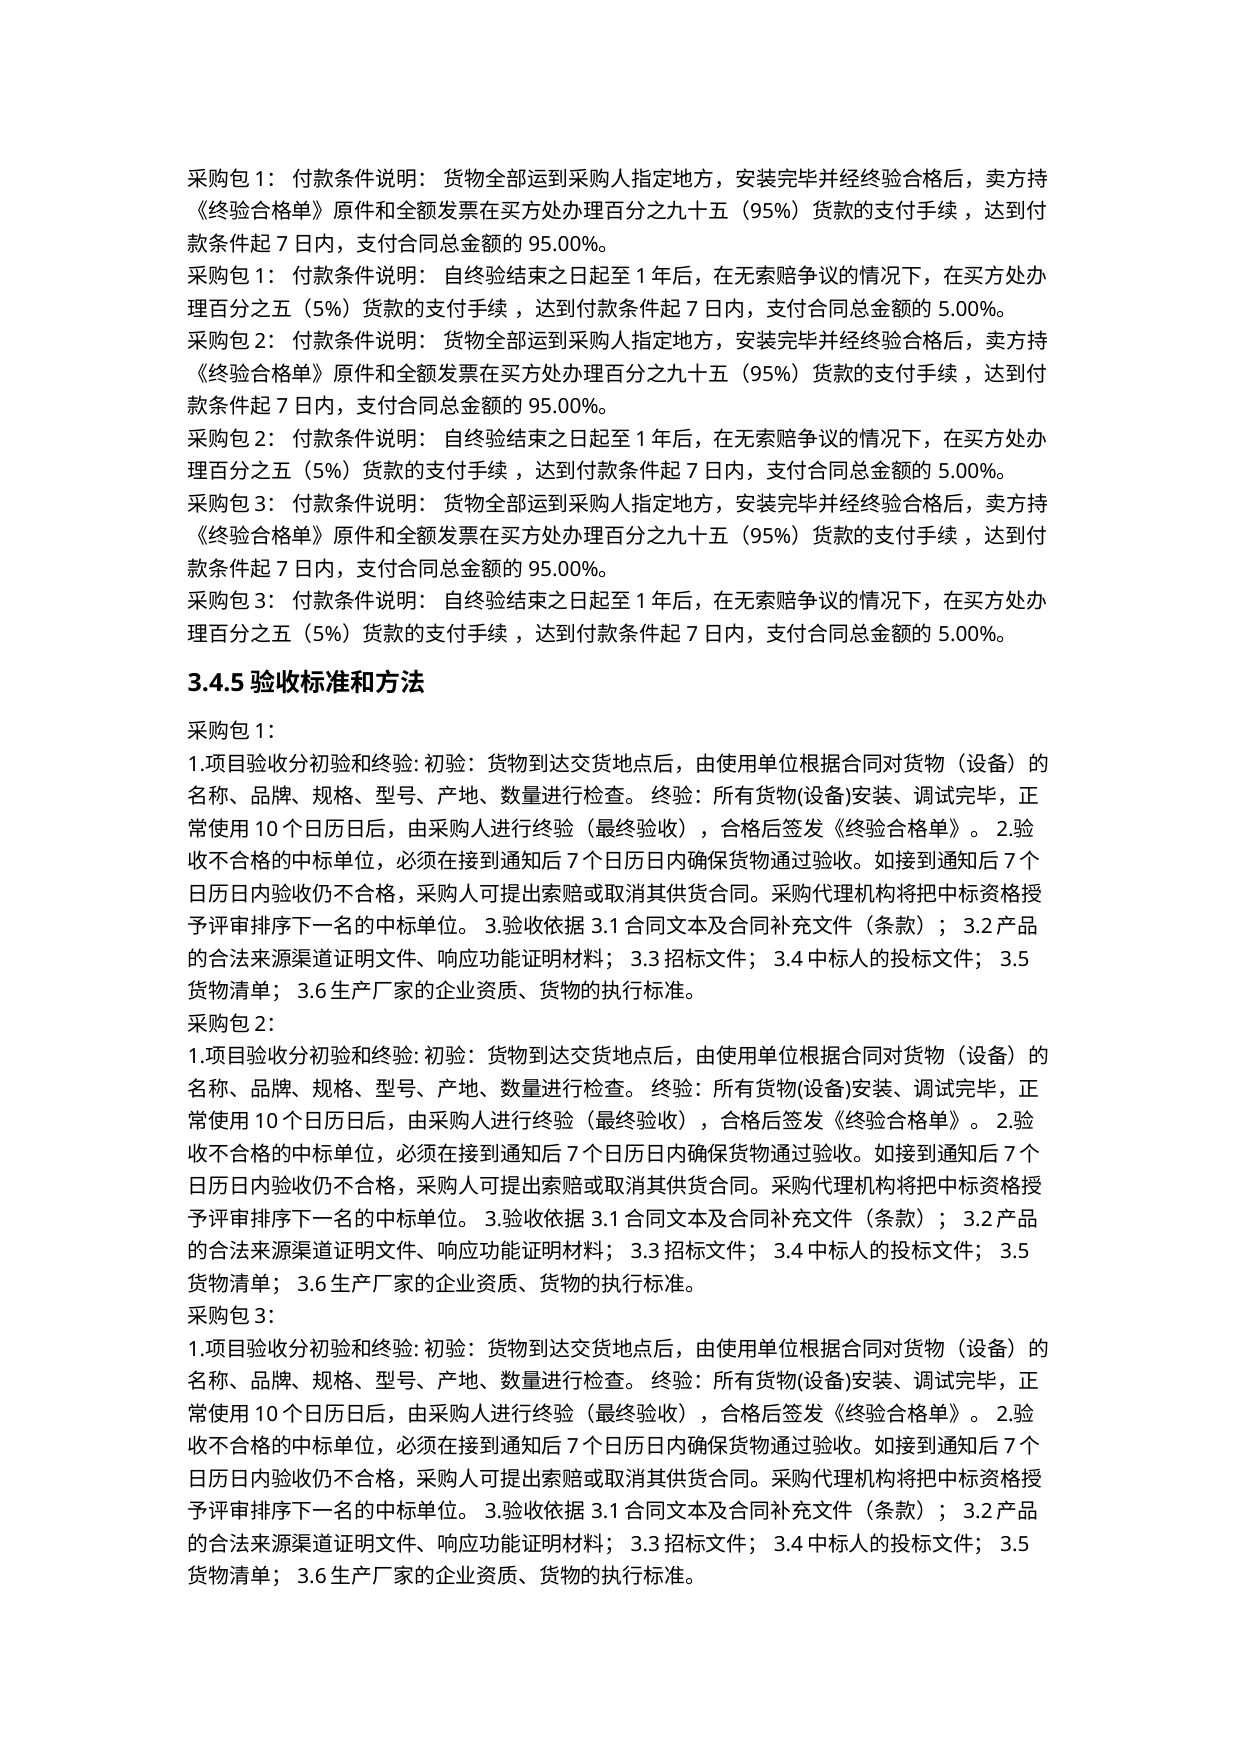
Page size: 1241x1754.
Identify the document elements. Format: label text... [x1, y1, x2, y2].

text 采购包1： 付款条件说明： 自终验结束之日起至1年后，在无索赔争议的情况下，在买方处办理百分之五（5%）货款的支付手续 ，达到付款条件起 7 日内，支付合同总金额的 5.00%。 [187, 259, 1053, 324]
text 采购包2： 付款条件说明： 货物全部运到采购人指定地方，安装完毕并经终验合格后，卖方持《终验合格单》原件和全额发票在买方处办理百分之九十五（95%）货款的支付手续 ，达到付款条件起 7 日内，支付合同总金额的 95.00%。 [187, 324, 1053, 422]
text 3.4.5验收标准和方法 [187, 649, 1053, 714]
text 1.项目验收分初验和终验: 初验：货物到达交货地点后，由使用单位根据合同对货物（设备）的名称、品牌、规格、型号、产地、数量进行检查。 终验：所有货物(设备)安装、调试完毕，正常使用10个日历日后，由采购人进行终验（最终验收），合格后签发《终验合格单》。 2.验收不合格的中标单位，必须在接到通知后7个日历日内确保货物通过验收。如接到通知后7个日历日内验收仍不合格，采购人可提出索赔或取消其供货合同。采购代理机构将把中标资格授予评审排序下一名的中标单位。 3.验收依据 3.1合同文本及合同补充文件（条款）； 3.2产品的合法来源渠道证明文件、响应功能证明材料； 3.3招标文件； 3.4中标人的投标文件； 3.5货物清单； 3.6生产厂家的企业资质、货物的执行标准。 [187, 1332, 1053, 1592]
text 采购包3： 付款条件说明： 货物全部运到采购人指定地方，安装完毕并经终验合格后，卖方持《终验合格单》原件和全额发票在买方处办理百分之九十五（95%）货款的支付手续 ，达到付款条件起 7 日内，支付合同总金额的 95.00%。 [187, 487, 1053, 584]
text 1.项目验收分初验和终验: 初验：货物到达交货地点后，由使用单位根据合同对货物（设备）的名称、品牌、规格、型号、产地、数量进行检查。 终验：所有货物(设备)安装、调试完毕，正常使用10个日历日后，由采购人进行终验（最终验收），合格后签发《终验合格单》。 2.验收不合格的中标单位，必须在接到通知后7个日历日内确保货物通过验收。如接到通知后7个日历日内验收仍不合格，采购人可提出索赔或取消其供货合同。采购代理机构将把中标资格授予评审排序下一名的中标单位。 3.验收依据 3.1合同文本及合同补充文件（条款）； 3.2产品的合法来源渠道证明文件、响应功能证明材料； 3.3招标文件； 3.4中标人的投标文件； 3.5货物清单； 3.6生产厂家的企业资质、货物的执行标准。 [187, 1039, 1053, 1299]
text 采购包2： [187, 1007, 1053, 1039]
text 采购包2： 付款条件说明： 自终验结束之日起至1年后，在无索赔争议的情况下，在买方处办理百分之五（5%）货款的支付手续 ，达到付款条件起 7 日内，支付合同总金额的 5.00%。 [187, 422, 1053, 487]
text 采购包3： 付款条件说明： 自终验结束之日起至1年后，在无索赔争议的情况下，在买方处办理百分之五（5%）货款的支付手续 ，达到付款条件起 7 日内，支付合同总金额的 5.00%。 [187, 584, 1053, 649]
text 采购包1： 付款条件说明： 货物全部运到采购人指定地方，安装完毕并经终验合格后，卖方持《终验合格单》原件和全额发票在买方处办理百分之九十五（95%）货款的支付手续 ，达到付款条件起 7 日内，支付合同总金额的 95.00%。 [187, 162, 1053, 259]
text 采购包1： [187, 714, 1053, 747]
text 1.项目验收分初验和终验: 初验：货物到达交货地点后，由使用单位根据合同对货物（设备）的名称、品牌、规格、型号、产地、数量进行检查。 终验：所有货物(设备)安装、调试完毕，正常使用10个日历日后，由采购人进行终验（最终验收），合格后签发《终验合格单》。 2.验收不合格的中标单位，必须在接到通知后7个日历日内确保货物通过验收。如接到通知后7个日历日内验收仍不合格，采购人可提出索赔或取消其供货合同。采购代理机构将把中标资格授予评审排序下一名的中标单位。 3.验收依据 3.1合同文本及合同补充文件（条款）； 3.2产品的合法来源渠道证明文件、响应功能证明材料； 3.3招标文件； 3.4中标人的投标文件； 3.5货物清单； 3.6生产厂家的企业资质、货物的执行标准。 [187, 747, 1053, 1007]
text 采购包3： [187, 1299, 1053, 1332]
